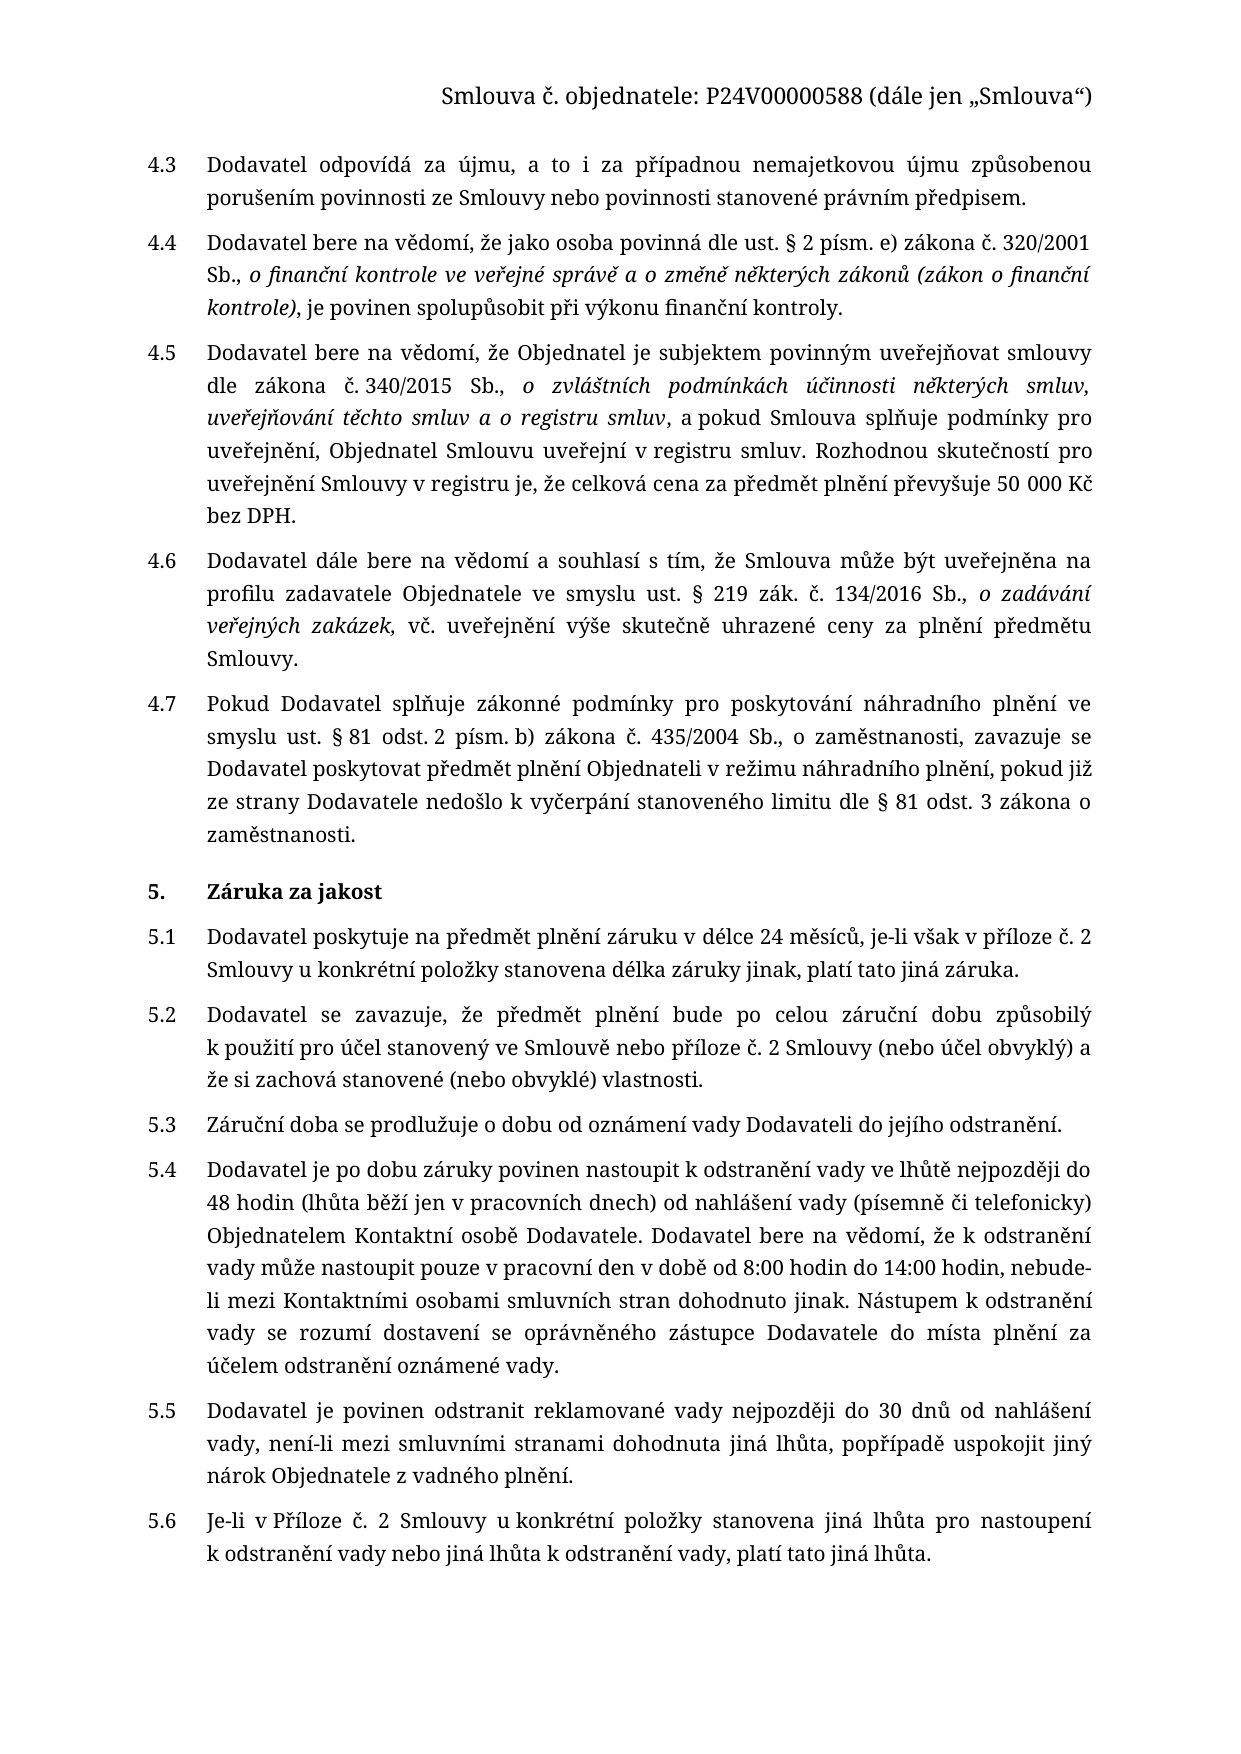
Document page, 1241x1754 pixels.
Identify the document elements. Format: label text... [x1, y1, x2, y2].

list Pokud Dodavatel splňuje zákonné podmínky pro poskytování náhradního plnění ve smyslu ust. § 81 odst. 2 písm. b) zákona č. 435/2004 Sb., o zaměstnanosti, zavazuje se Dodavatel poskytovat předmět plnění Objednateli v režimu náhradního plnění, pokud již ze strany Dodavatele nedošlo k vyčerpání stanoveného limitu dle § 81 odst. 3 zákona o zaměstnanosti. [148, 689, 1093, 848]
list Záruční doba se prodlužuje o dobu od oznámení vady Dodavateli do jejího odstranění. [148, 1110, 1093, 1139]
list Dodavatel poskytuje na předmět plnění záruku v délce 24 měsíců, je-li však v příloze č. 2 Smlouvy u konkrétní položky stanovena délka záruky jinak, platí tato jiná záruka. [148, 922, 1093, 983]
list Dodavatel bere na vědomí, že Objednatel je subjektem povinným uveřejňovat smlouvy dle zákona č. 340/2015 Sb., o zvláštních podmínkách účinnosti některých smluv, uveřejňování těchto smluv a o registru smluv, a pokud Smlouva splňuje podmínky pro uveřejnění, Objednatel Smlouvu uveřejní v registru smluv. Rozhodnou skutečností pro uveřejnění Smlouvy v registru je, že celková cena za předmět plnění převyšuje 50 000 Kč bez DPH. [148, 338, 1093, 530]
list Dodavatel dále bere na vědomí a souhlasí s tím, že Smlouva může být uveřejněna na profilu zadavatele Objednatele ve smyslu ust. § 219 zák. č. 134/2016 Sb., o zadávání veřejných zakázek, vč. uveřejnění výše skutečně uhrazené ceny za plnění předmětu Smlouvy. [148, 546, 1093, 673]
list Dodavatel odpovídá za újmu, a to i za případnou nemajetkovou újmu způsobenou porušením povinnosti ze Smlouvy nebo povinnosti stanovené právním předpisem. [148, 150, 1093, 211]
list Dodavatel bere na vědomí, že jako osoba povinná dle ust. § 2 písm. e) zákona č. 320/2001 Sb., o finanční kontrole ve veřejné správě a o změně některých zákonů (zákon o finanční kontrole), je povinen spolupůsobit při výkonu finanční kontroly. [148, 228, 1093, 322]
list Dodavatel je po dobu záruky povinen nastoupit k odstranění vady ve lhůtě nejpozději do 48 hodin (lhůta běží jen v pracovních dnech) od nahlášení vady (písemně či telefonicky) Objednatelem Kontaktní osobě Dodavatele. Dodavatel bere na vědomí, že k odstranění vady může nastoupit pouze v pracovní den v době od 8:00 hodin do 14:00 hodin, nebude-li mezi Kontaktními osobami smluvních stran dohodnuto jinak. Nástupem k odstranění vady se rozumí dostavení se oprávněného zástupce Dodavatele do místa plnění za účelem odstranění oznámené vady. [148, 1156, 1093, 1379]
list Záruka za jakost [148, 877, 1093, 906]
list Dodavatel se zavazuje, že předmět plnění bude po celou záruční dobu způsobilý k použití pro účel stanovený ve Smlouvě nebo příloze č. 2 Smlouvy (nebo účel obvyklý) a že si zachová stanovené (nebo obvyklé) vlastnosti. [148, 1000, 1093, 1094]
list Je-li v Příloze č. 2 Smlouvy u konkrétní položky stanovena jiná lhůta pro nastoupení k odstranění vady nebo jiná lhůta k odstranění vady, platí tato jiná lhůta. [148, 1507, 1093, 1568]
list Dodavatel je povinen odstranit reklamované vady nejpozději do 30 dnů od nahlášení vady, není-li mezi smluvními stranami dohodnuta jiná lhůta, popřípadě uspokojit jiný nárok Objednatele z vadného plnění. [148, 1396, 1093, 1490]
